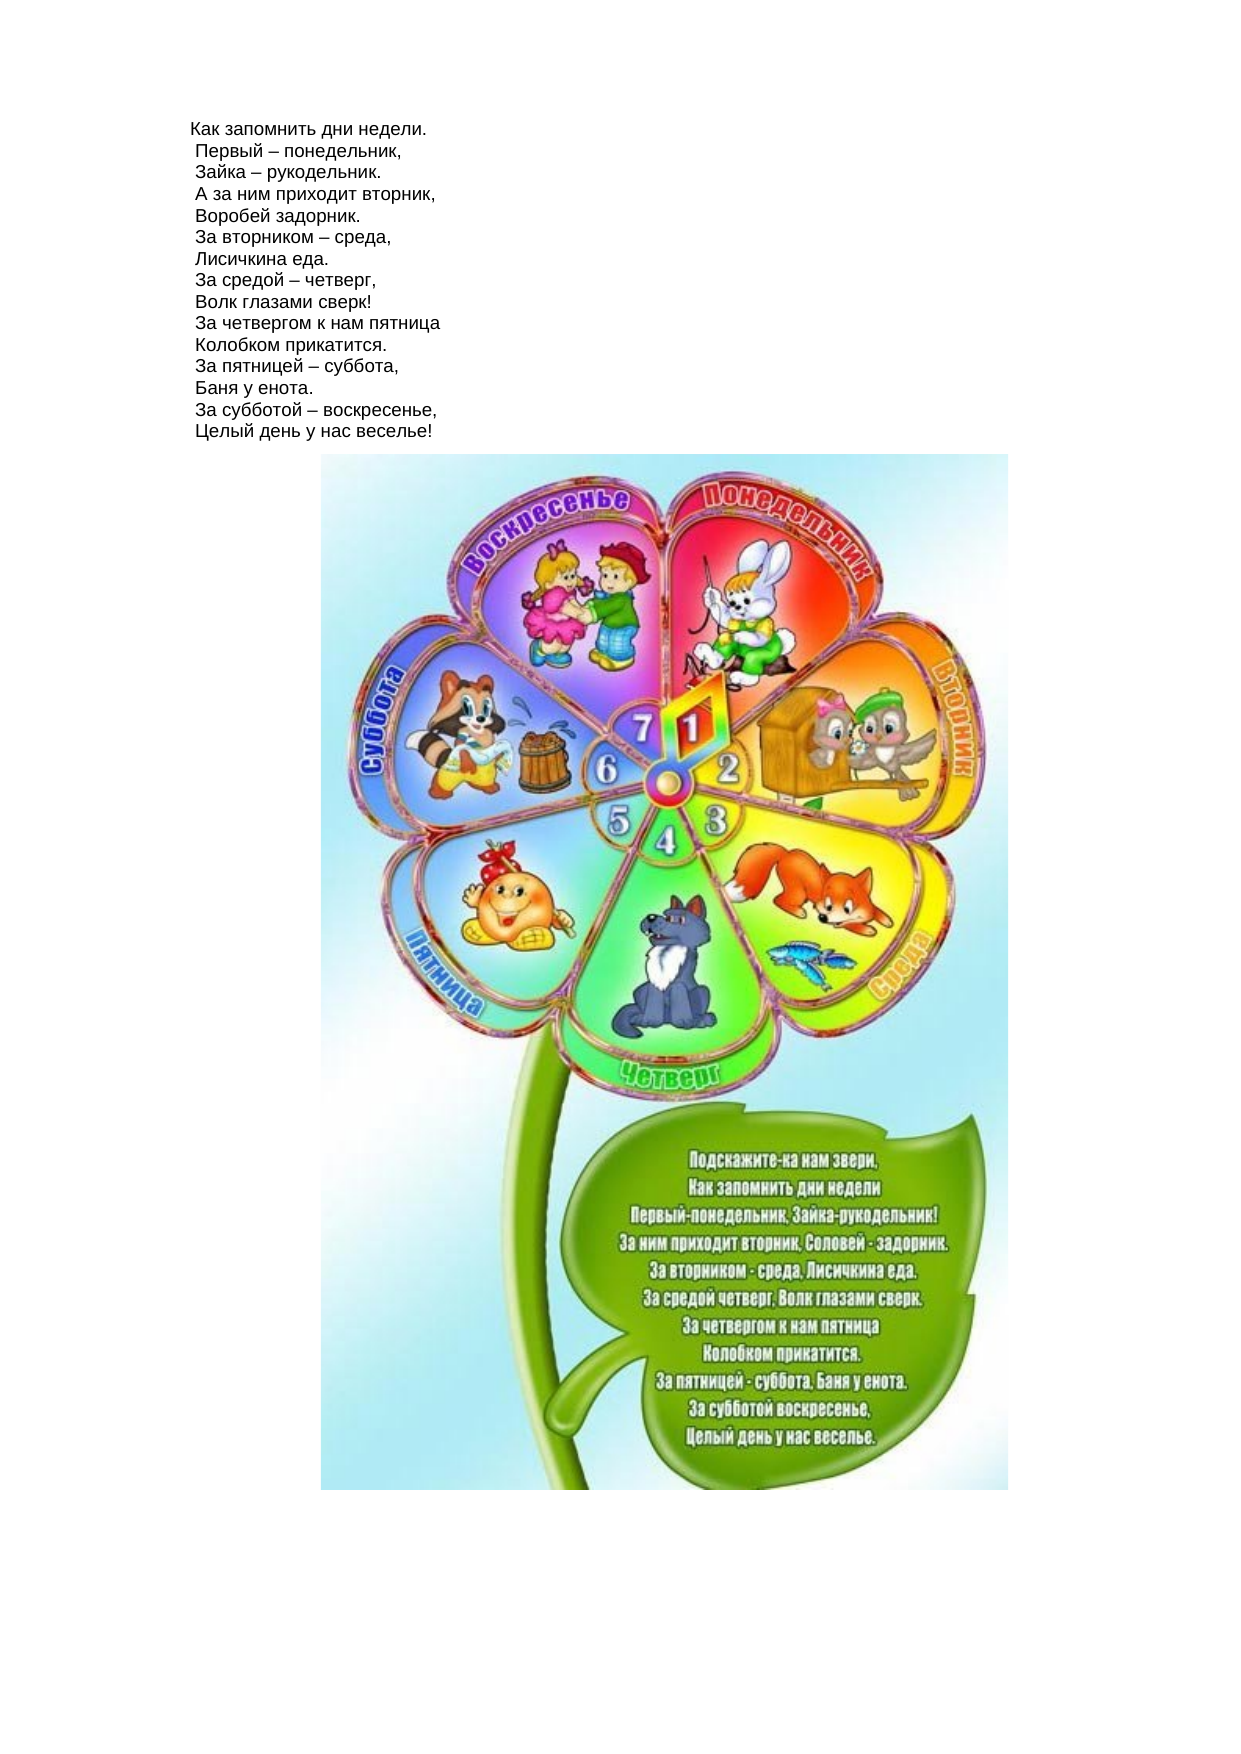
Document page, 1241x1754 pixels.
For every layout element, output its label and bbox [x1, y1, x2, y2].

picture [320, 454, 1009, 1490]
text [190, 118, 1139, 442]
